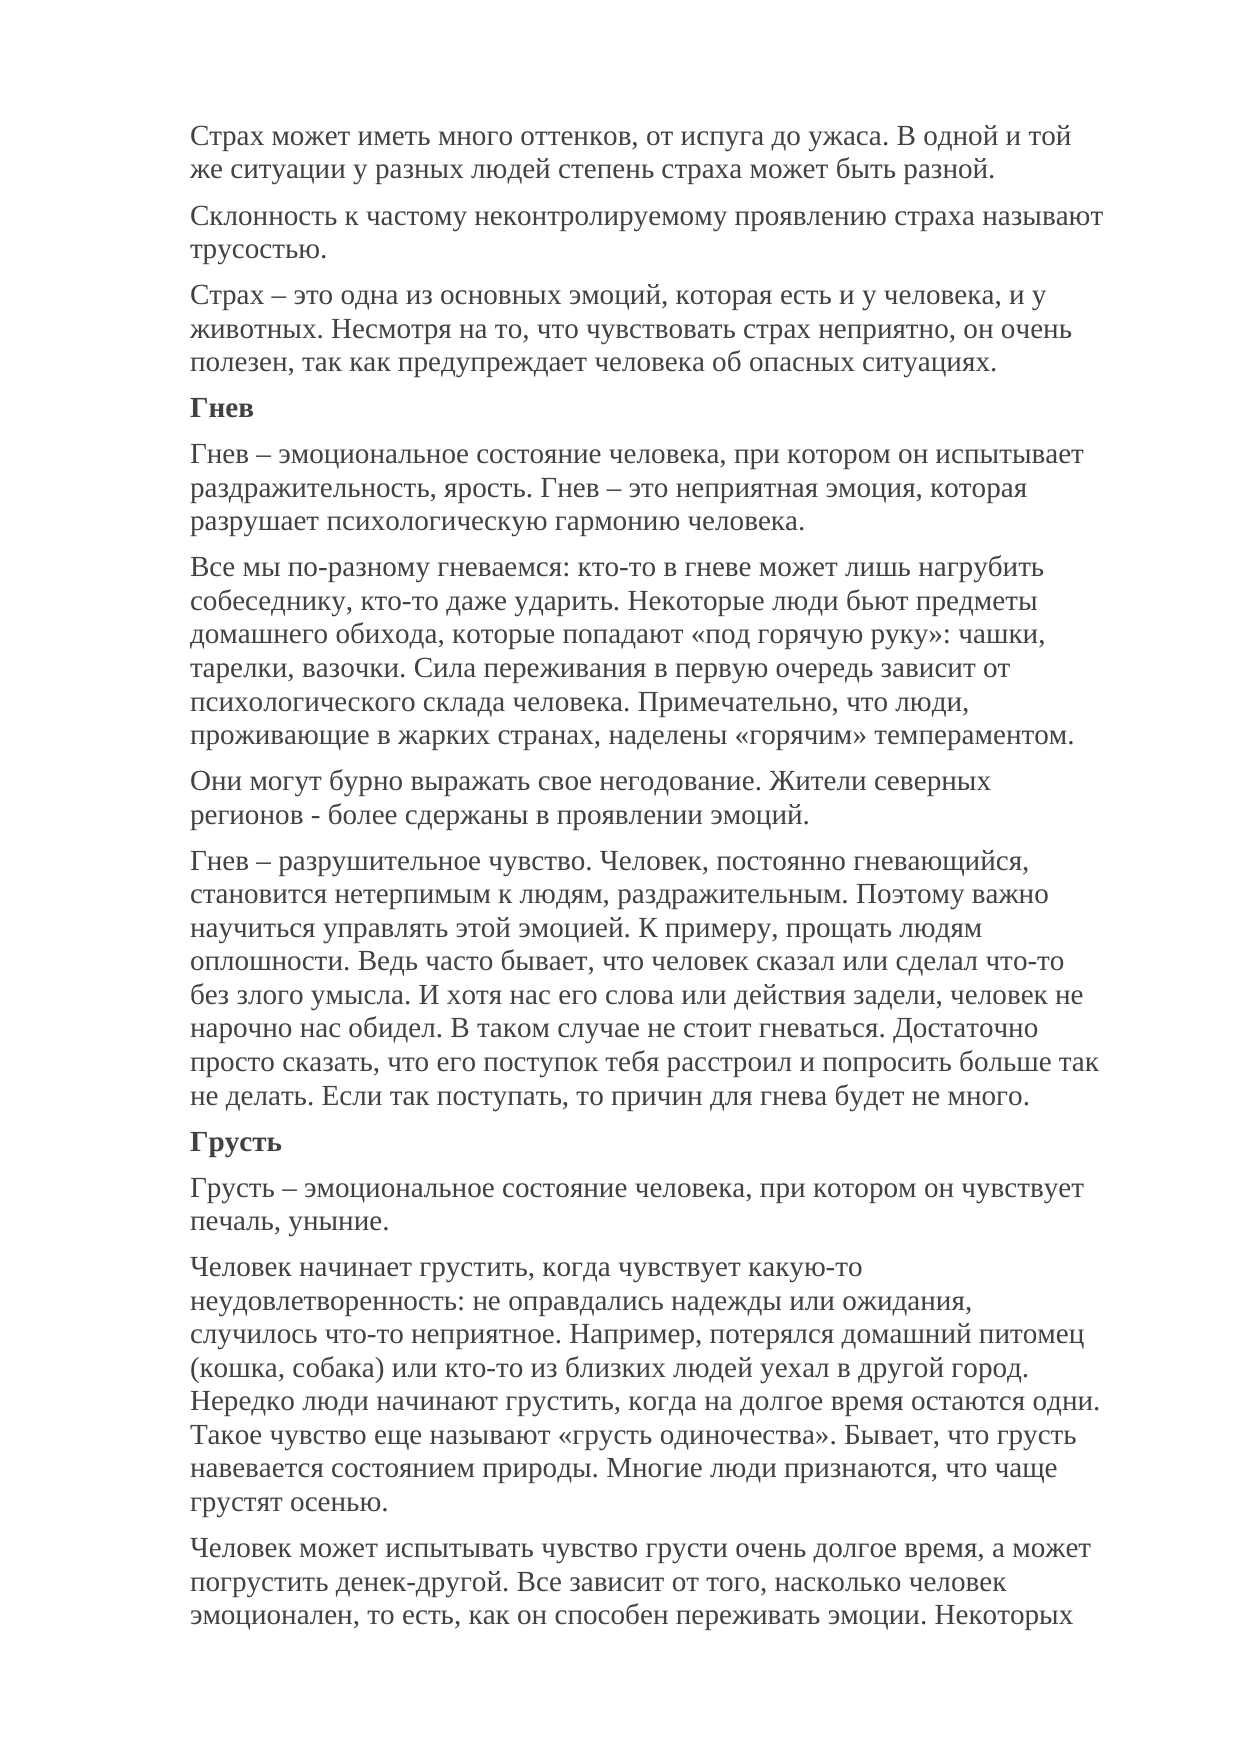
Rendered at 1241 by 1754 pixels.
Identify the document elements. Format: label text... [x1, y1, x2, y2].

text Грусть [190, 1124, 1105, 1157]
text Страх может иметь много оттенков, от испуга до ужаса. В одной и той же ситуации у разных людей степень страха может быть разной. [190, 118, 1105, 185]
text Все мы по-разному гневаемся: кто-то в гневе может лишь нагрубить собеседнику, кто-то даже ударить. Некоторые люди бьют предметы домашнего обихода, которые попадают «под горячую руку»: чашки, тарелки, вазочки. Сила переживания в первую очередь зависит от психологического склада человека. Примечательно, что люди, проживающие в жарких странах, наделены «горячим» темпераментом. [190, 549, 1105, 751]
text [190, 1530, 1105, 1631]
text Гнев [190, 390, 1105, 424]
text Страх – это одна из основных эмоций, которая есть и у человека, и у животных. Несмотря на то, что чувствовать страх неприятно, он очень полезен, так как предупреждает человека об опасных ситуациях. [190, 277, 1105, 378]
text Склонность к частому неконтролируемому проявлению страха называют трусостью. [190, 198, 1105, 265]
text Грусть – эмоциональное состояние человека, при котором он чувствует печаль, уныние. [190, 1170, 1105, 1237]
text Гнев – разрушительное чувство. Человек, постоянно гневающийся, становится нетерпимым к людям, раздражительным. Поэтому важно научиться управлять этой эмоцией. К примеру, прощать людям оплошности. Ведь часто бывает, что человек сказал или сделал что-то без злого умысла. И хотя нас его слова или действия задели, человек не нарочно нас обидел. В таком случае не стоит гневаться. Достаточно просто сказать, что его поступок тебя расстроил и попросить больше так не делать. Если так поступать, то причин для гнева будет не много. [190, 843, 1105, 1111]
text Гнев – эмоциональное состояние человека, при котором он испытывает раздражительность, ярость. Гнев – это неприятная эмоция, которая разрушает психологическую гармонию человека. [190, 436, 1105, 537]
text Человек начинает грустить, когда чувствует какую-то неудовлетворенность: не оправдались надежды или ожидания, случилось что-то неприятное. Например, потерялся домашний питомец (кошка, собака) или кто-то из близких людей уехал в другой город. Нередко люди начинают грустить, когда на долгое время остаются одни. Такое чувство еще называют «грусть одиночества». Бывает, что грусть навевается состоянием природы. Многие люди признаются, что чаще грустят осенью. [190, 1249, 1105, 1518]
text Они могут бурно выражать свое негодование. Жители северных регионов - более сдержаны в проявлении эмоций. [190, 763, 1105, 830]
